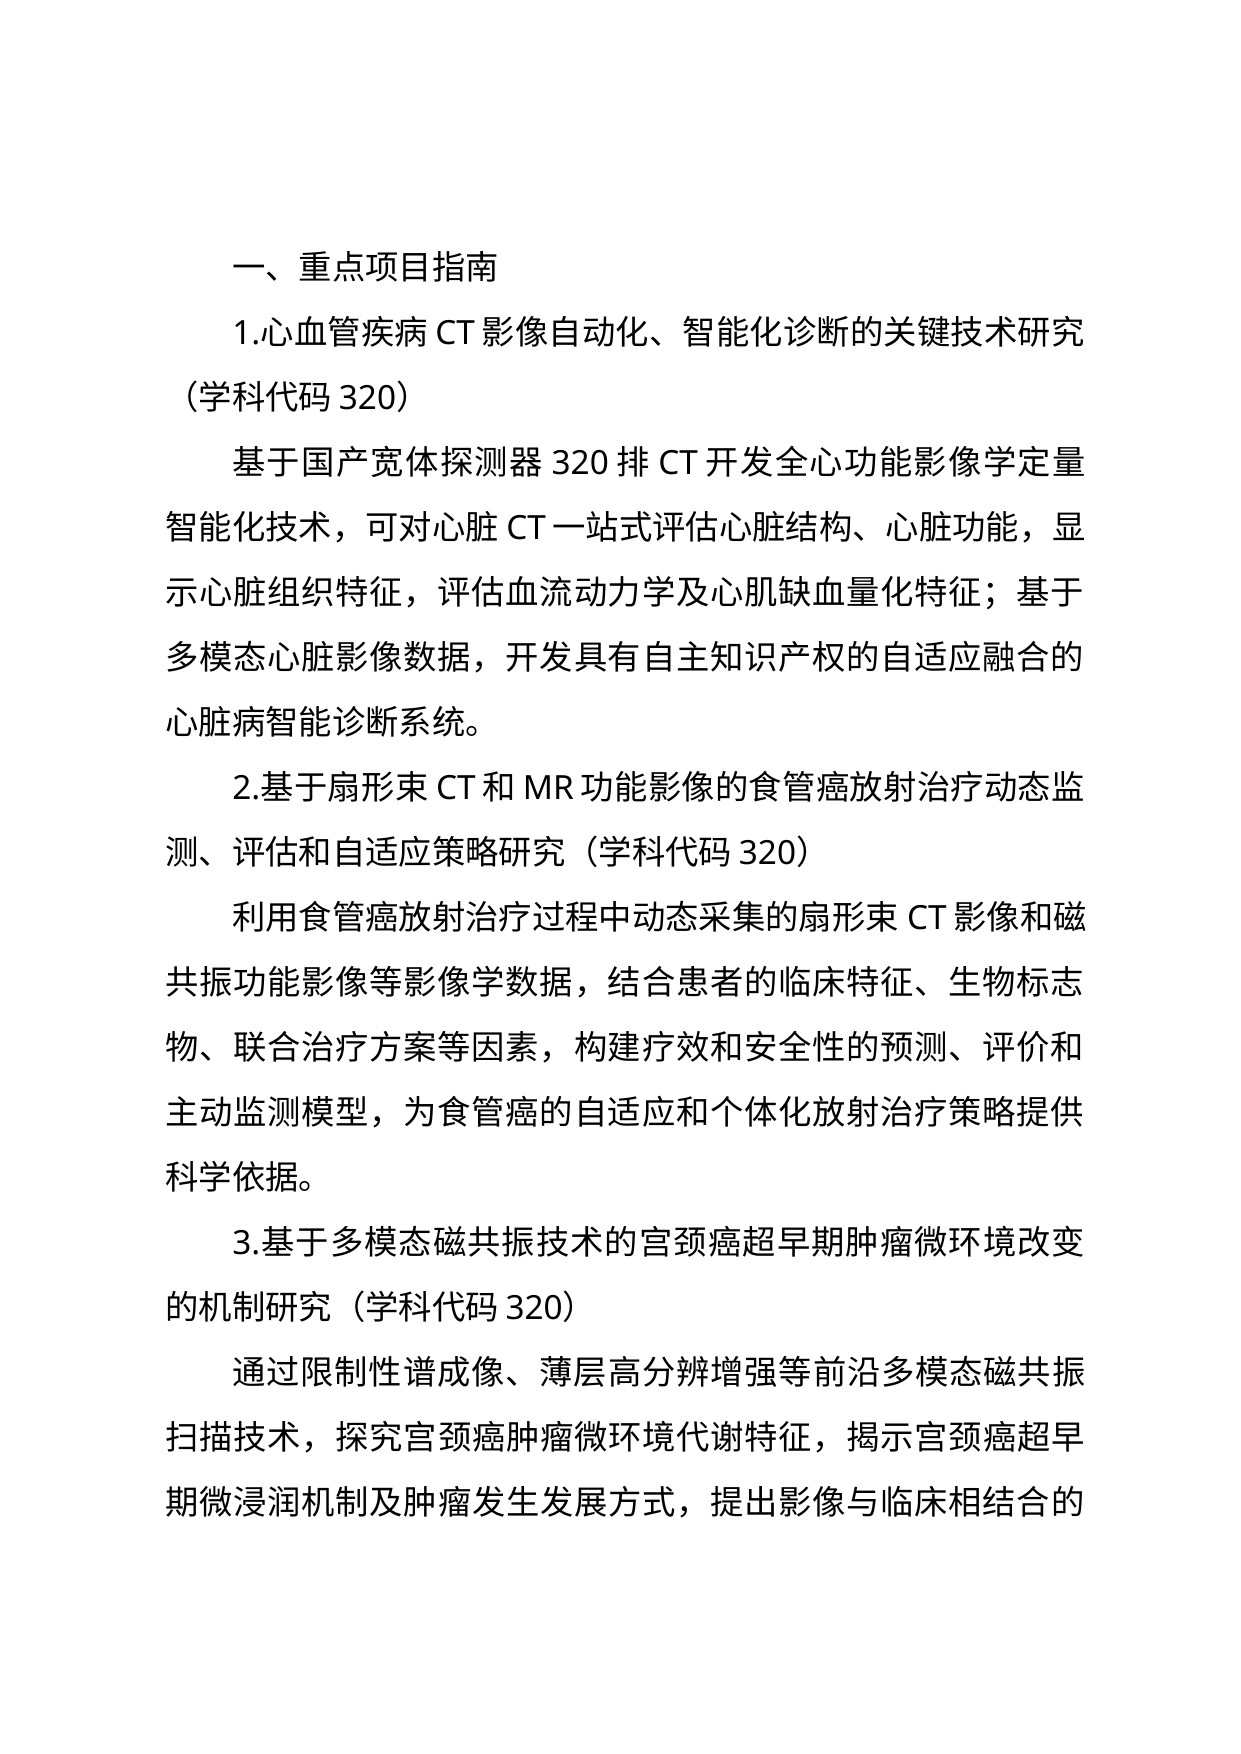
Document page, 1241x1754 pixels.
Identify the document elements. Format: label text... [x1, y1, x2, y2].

text 2.基于扇形束CT和MR功能影像的食管癌放射治疗动态监测、评估和自适应策略研究（学科代码320） [165, 753, 1087, 883]
text 一、重点项目指南 [165, 233, 1087, 298]
text 利用食管癌放射治疗过程中动态采集的扇形束CT影像和磁共振功能影像等影像学数据，结合患者的临床特征、生物标志物、联合治疗方案等因素，构建疗效和安全性的预测、评价和主动监测模型，为食管癌的自适应和个体化放射治疗策略提供科学依据。 [165, 883, 1087, 1208]
text 3.基于多模态磁共振技术的宫颈癌超早期肿瘤微环境改变的机制研究（学科代码320） [165, 1208, 1087, 1338]
text 基于国产宽体探测器320排CT开发全心功能影像学定量智能化技术，可对心脏CT一站式评估心脏结构、心脏功能，显示心脏组织特征，评估血流动力学及心肌缺血量化特征；基于多模态心脏影像数据，开发具有自主知识产权的自适应融合的心脏病智能诊断系统。 [165, 428, 1087, 753]
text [165, 1338, 1087, 1533]
text 1.心血管疾病CT影像自动化、智能化诊断的关键技术研究（学科代码320） [165, 298, 1087, 428]
